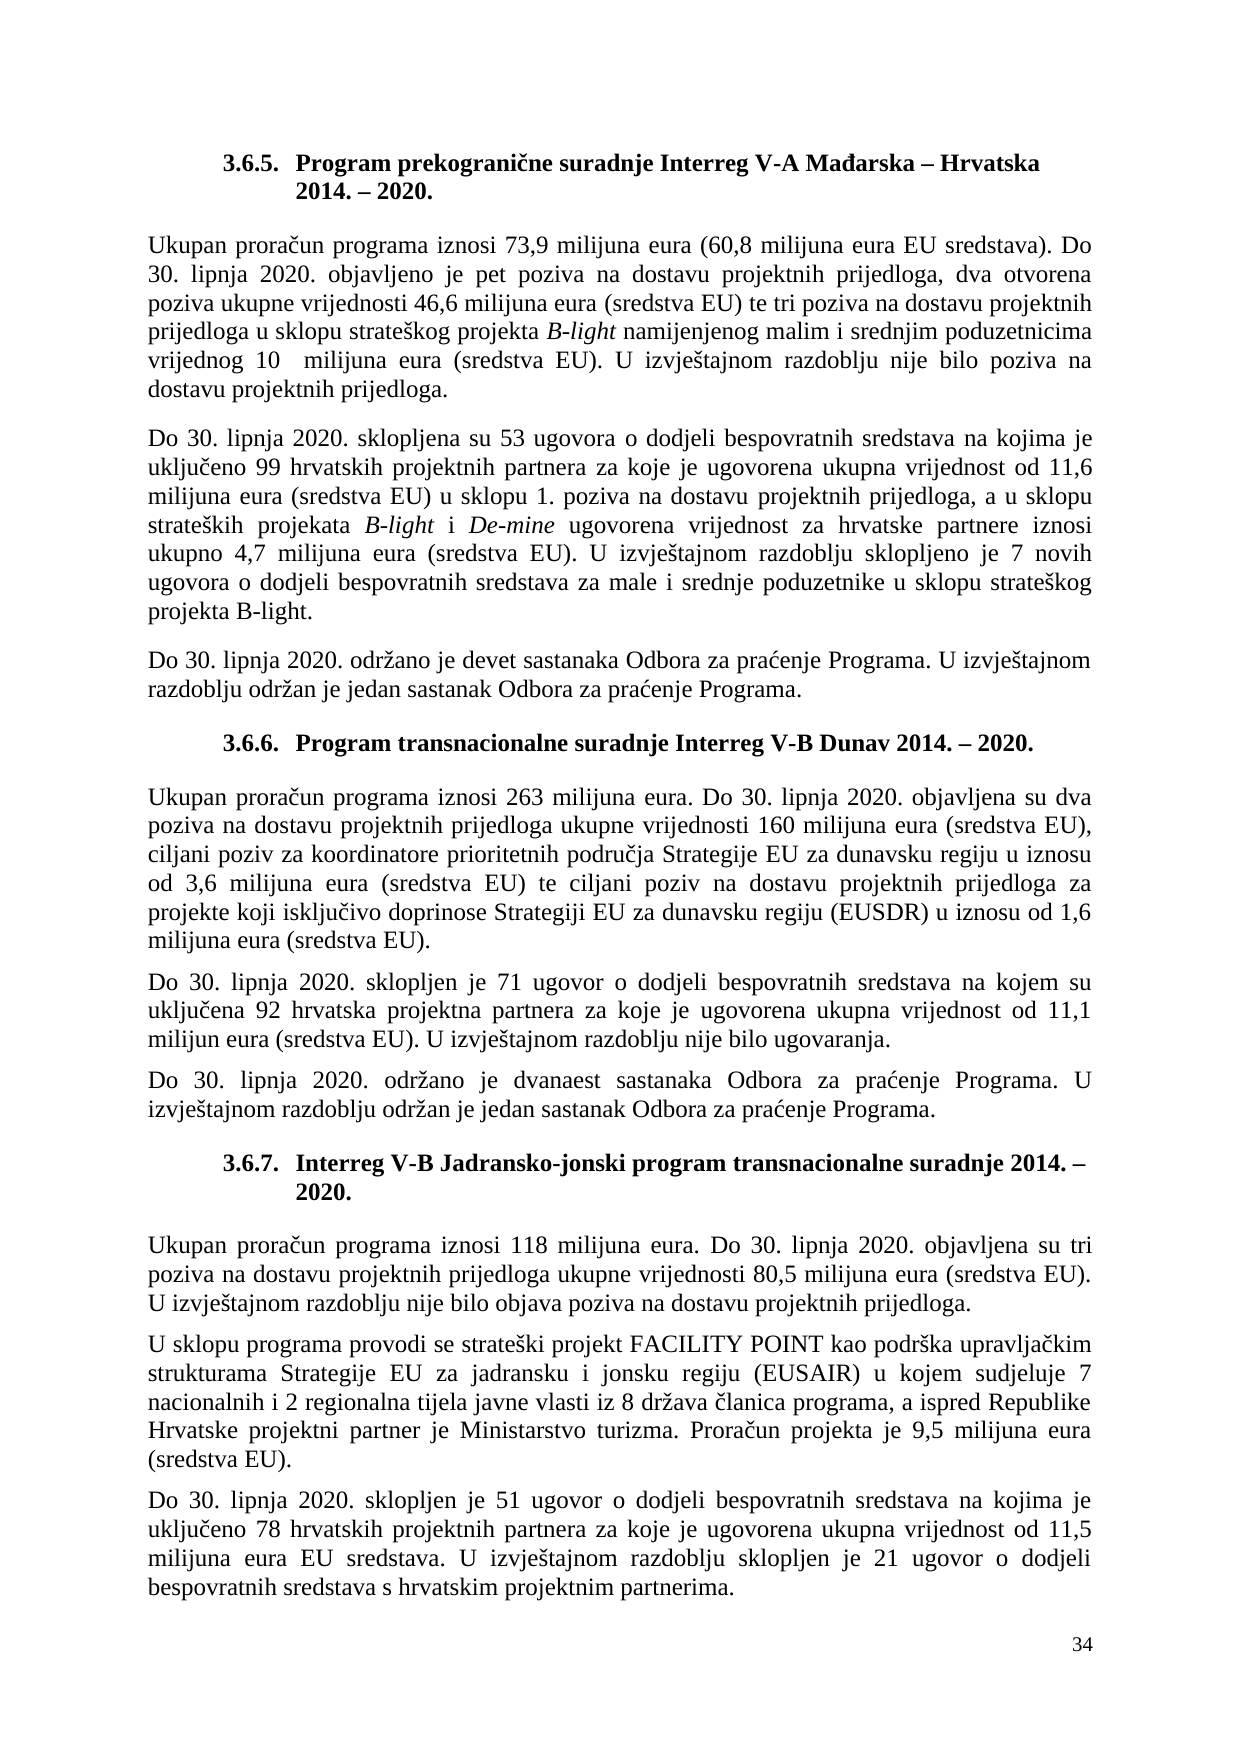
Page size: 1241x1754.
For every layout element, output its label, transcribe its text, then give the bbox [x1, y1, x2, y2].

list Program transnacionalne suradnje Interreg V-B Dunav 2014. – 2020. [223, 728, 1093, 757]
text U sklopu programa provodi se strateški projekt FACILITY POINT kao podrška upravljačkim strukturama Strategije EU za jadransku i jonsku regiju (EUSAIR) u kojem sudjeluje 7 nacionalnih i 2 regionalna tijela javne vlasti iz 8 država članica programa, a ispred Republike Hrvatske projektni partner je Ministarstvo turizma. Proračun projekta je 9,5 milijuna eura (sredstva EU). [148, 1329, 1093, 1473]
text Ukupan proračun programa iznosi 118 milijuna eura. Do 30. lipnja 2020. objavljena su tri poziva na dostavu projektnih prijedloga ukupne vrijednosti 80,5 milijuna eura (sredstva EU). U izvještajnom razdoblju nije bilo objava poziva na dostavu projektnih prijedloga. [148, 1231, 1093, 1317]
list Interreg V-B Jadransko-jonski program transnacionalne suradnje 2014. – 2020. [223, 1148, 1093, 1206]
text Do 30. lipnja 2020. održano je devet sastanaka Odbora za praćenje Programa. U izvještajnom razdoblju održan je jedan sastanak Odbora za praćenje Programa. [148, 646, 1093, 703]
text Do 30. lipnja 2020. sklopljena su 53 ugovora o dodjeli bespovratnih sredstava na kojima je uključeno 99 hrvatskih projektnih partnera za koje je ugovorena ukupna vrijednost od 11,6 milijuna eura (sredstva EU) u sklopu 1. poziva na dostavu projektnih prijedloga, a u sklopu strateških projekata B-light i De-mine ugovorena vrijednost za hrvatske partnere iznosi ukupno 4,7 milijuna eura (sredstva EU). U izvještajnom razdoblju sklopljeno je 7 novih ugovora o dodjeli bespovratnih sredstava za male i srednje poduzetnike u sklopu strateškog projekta B-light. [148, 423, 1093, 625]
list Program prekogranične suradnje Interreg V-A Mađarska – Hrvatska 2014. – 2020. [223, 148, 1093, 205]
text Do 30. lipnja 2020. održano je dvanaest sastanaka Odbora za praćenje Programa. U izvještajnom razdoblju održan je jedan sastanak Odbora za praćenje Programa. [148, 1066, 1093, 1123]
text Ukupan proračun programa iznosi 73,9 milijuna eura (60,8 milijuna eura EU sredstava). Do 30. lipnja 2020. objavljeno je pet poziva na dostavu projektnih prijedloga, dva otvorena poziva ukupne vrijednosti 46,6 milijuna eura (sredstva EU) te tri poziva na dostavu projektnih prijedloga u sklopu strateškog projekta B-light namijenjenog malim i srednjim poduzetnicima vrijednog 10 milijuna eura (sredstva EU). U izvještajnom razdoblju nije bilo poziva na dostavu projektnih prijedloga. [148, 230, 1093, 403]
text Do 30. lipnja 2020. sklopljen je 71 ugovor o dodjeli bespovratnih sredstava na kojem su uključena 92 hrvatska projektna partnera za koje je ugovorena ukupna vrijednost od 11,1 milijun eura (sredstva EU). U izvještajnom razdoblju nije bilo ugovaranja. [148, 967, 1093, 1053]
text Ukupan proračun programa iznosi 263 milijuna eura. Do 30. lipnja 2020. objavljena su dva poziva na dostavu projektnih prijedloga ukupne vrijednosti 160 milijuna eura (sredstva EU), ciljani poziv za koordinatore prioritetnih područja Strategije EU za dunavsku regiju u iznosu od 3,6 milijuna eura (sredstva EU) te ciljani poziv na dostavu projektnih prijedloga za projekte koji isključivo doprinose Strategiji EU za dunavsku regiju (EUSDR) u iznosu od 1,6 milijuna eura (sredstva EU). [148, 782, 1093, 954]
text Do 30. lipnja 2020. sklopljen je 51 ugovor o dodjeli bespovratnih sredstava na kojima je uključeno 78 hrvatskih projektnih partnera za koje je ugovorena ukupna vrijednost od 11,5 milijuna eura EU sredstava. U izvještajnom razdoblju sklopljen je 21 ugovor o dodjeli bespovratnih sredstava s hrvatskim projektnim partnerima. [148, 1486, 1093, 1601]
